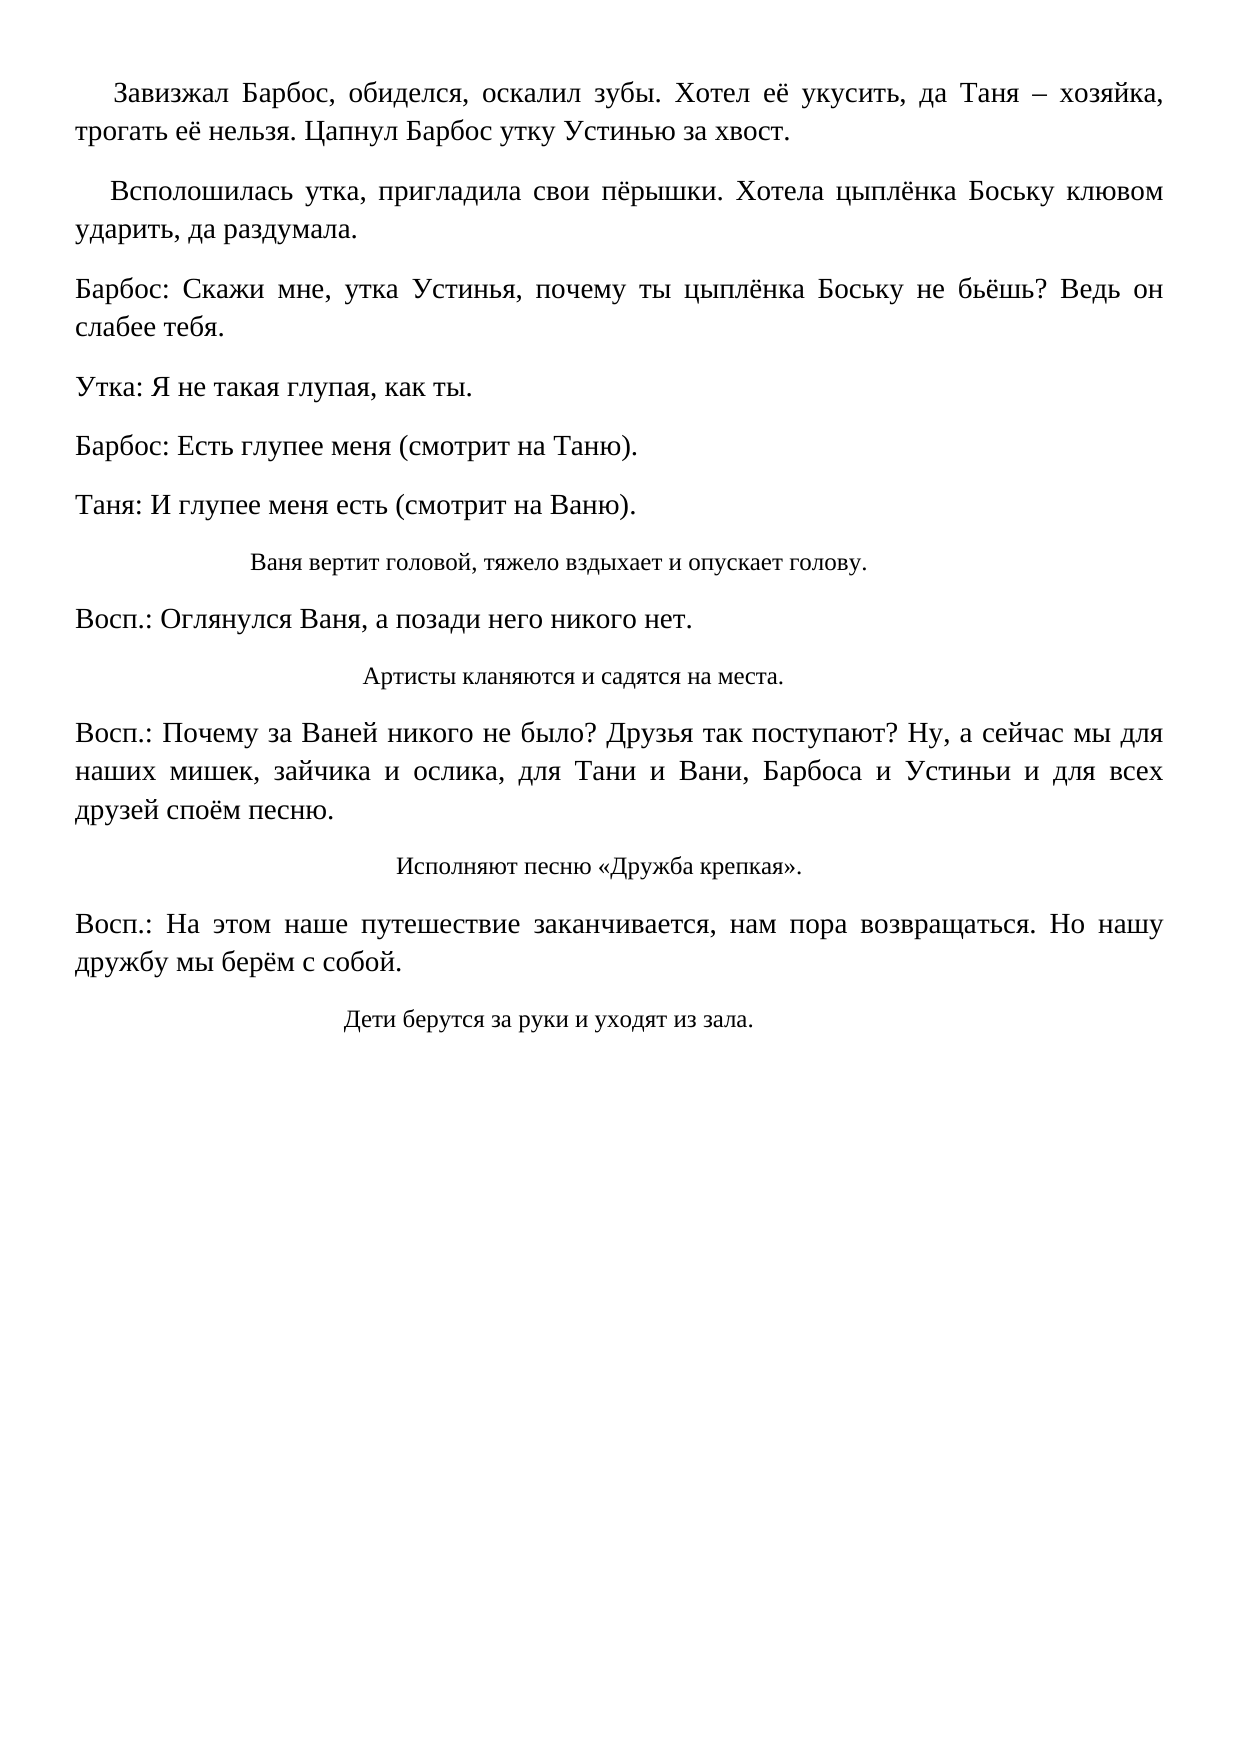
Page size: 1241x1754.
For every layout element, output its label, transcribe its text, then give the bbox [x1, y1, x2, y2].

text Барбос: Есть глупее меня (смотрит на Таню). [75, 428, 1165, 462]
text Восп.: На этом наше путешествие заканчивается, нам пора возвращаться. Но нашу дружбу мы берём с собой. [75, 906, 1165, 978]
text Барбос: Скажи мне, утка Устинья, почему ты цыплёнка Боську не бьёшь? Ведь он слабее тебя. [75, 271, 1165, 343]
text Исполняют песню «Дружба крепкая». [75, 851, 1165, 880]
text Утка: Я не такая глупая, как ты. [75, 369, 1165, 402]
text Ваня вертит головой, тяжело вздыхает и опускает голову. [75, 547, 1165, 576]
text Восп.: Почему за Ваней никого не было? Друзья так поступают? Ну, а сейчас мы для наших мишек, зайчика и ослика, для Тани и Вани, Барбоса и Устиньи и для всех друзей споём песню. [75, 715, 1165, 825]
text Всполошилась утка, пригладила свои пёрышки. Хотела цыплёнка Боську клювом ударить, да раздумала. [75, 173, 1165, 245]
text Завизжал Барбос, обиделся, оскалил зубы. Хотел её укусить, да Таня – хозяйка, трогать её нельзя. Цапнул Барбос утку Устинью за хвост. [75, 75, 1165, 147]
text Таня: И глупее меня есть (смотрит на Ваню). [75, 487, 1165, 521]
text Дети берутся за руки и уходят из зала. [75, 1004, 1165, 1032]
text Восп.: Оглянулся Ваня, а позади него никого нет. [75, 601, 1165, 635]
text Артисты кланяются и садятся на места. [75, 661, 1165, 689]
